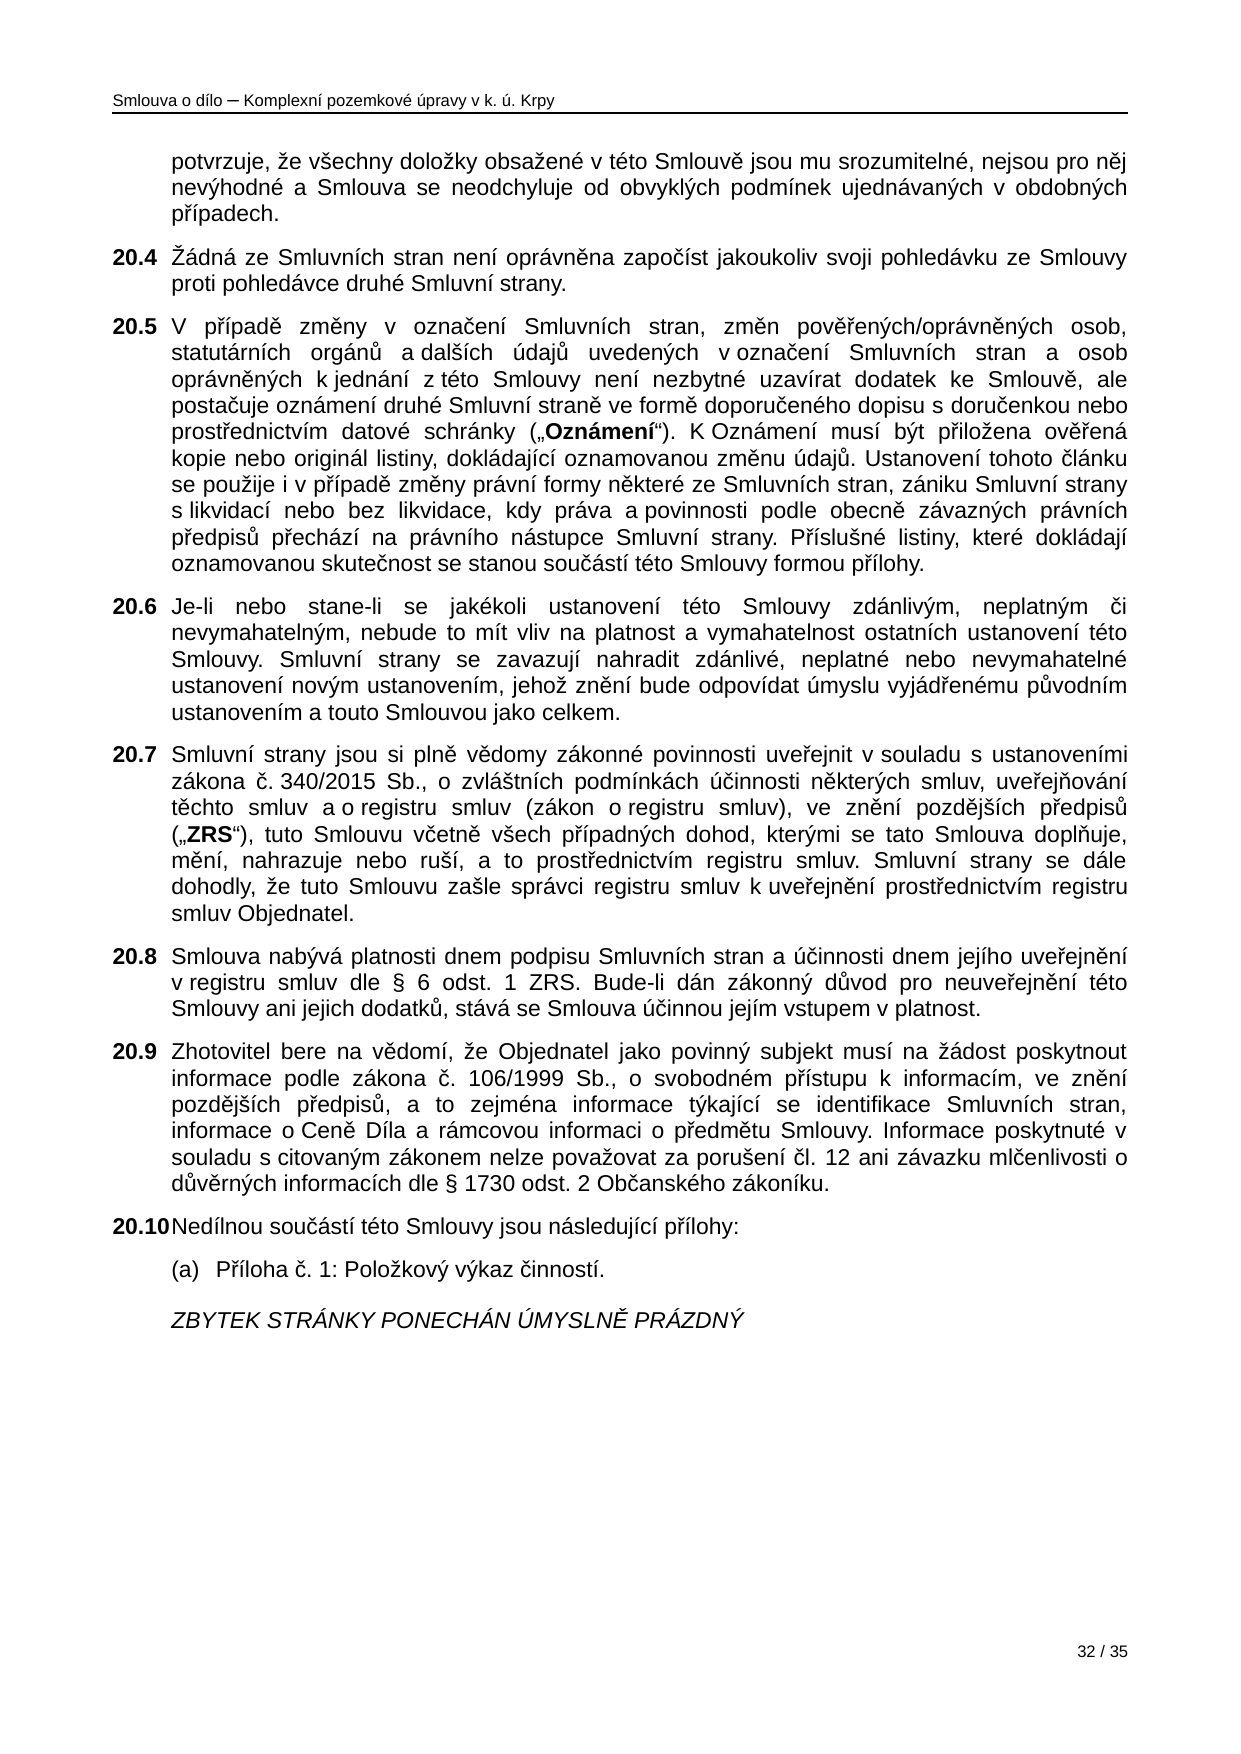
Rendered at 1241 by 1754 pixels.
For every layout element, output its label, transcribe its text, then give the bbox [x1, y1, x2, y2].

text V případě změny v označení Smluvních stran, změn pověřených/oprávněných osob, statutárních orgánů a dalších údajů uvedených v označení Smluvních stran a osob oprávněných k jednání z této Smlouvy není nezbytné uzavírat dodatek ke Smlouvě, ale postačuje oznámení druhé Smluvní straně ve formě doporučeného dopisu s doručenkou nebo prostřednictvím datové schránky („Oznámení“). K Oznámení musí být přiložena ověřená kopie nebo originál listiny, dokládající oznamovanou změnu údajů. Ustanovení tohoto článku se použije i v případě změny právní formy některé ze Smluvních stran, zániku Smluvní strany s likvidací nebo bez likvidace, kdy práva a povinnosti podle obecně závazných právních předpisů přechází na právního nástupce Smluvní strany. Příslušné listiny, které dokládají oznamovanou skutečnost se stanou součástí této Smlouvy formou přílohy. [112, 313, 1128, 576]
text Je-li nebo stane-li se jakékoli ustanovení této Smlouvy zdánlivým, neplatným či nevymahatelným, nebude to mít vliv na platnost a vymahatelnost ostatních ustanovení této Smlouvy. Smluvní strany se zavazují nahradit zdánlivé, neplatné nebo nevymahatelné ustanovení novým ustanovením, jehož znění bude odpovídat úmyslu vyjádřenému původním ustanovením a touto Smlouvou jako celkem. [112, 593, 1128, 725]
text Smluvní strany jsou si plně vědomy zákonné povinnosti uveřejnit v souladu s ustanoveními zákona č. 340/2015 Sb., o zvláštních podmínkách účinnosti některých smluv, uveřejňování těchto smluv a o registru smluv (zákon o registru smluv), ve znění pozdějších předpisů („ZRS“), tuto Smlouvu včetně všech případných dohod, kterými se tato Smlouva doplňuje, mění, nahrazuje nebo ruší, a to prostřednictvím registru smluv. Smluvní strany se dále dohodly, že tuto Smlouvu zašle správci registru smluv k uveřejnění prostřednictvím registru smluv Objednatel. [112, 741, 1128, 926]
text Zhotovitel bere na vědomí, že Objednatel jako povinný subjekt musí na žádost poskytnout informace podle zákona č. 106/1999 Sb., o svobodném přístupu k informacím, ve znění pozdějších předpisů, a to zejména informace týkající se identifikace Smluvních stran, informace o Ceně Díla a rámcovou informaci o předmětu Smlouvy. Informace poskytnuté v souladu s citovaným zákonem nelze považovat za porušení čl. 12 ani závazku mlčenlivosti o důvěrných informacích dle § 1730 odst. 2 Občanského zákoníku. [112, 1038, 1128, 1196]
text Nedílnou součástí této Smlouvy jsou následující přílohy: [112, 1213, 1128, 1239]
text Smlouva nabývá platnosti dnem podpisu Smluvních stran a účinnosti dnem jejího uveřejnění v registru smluv dle § 6 odst. 1 ZRS. Bude-li dán zákonný důvod pro neuveřejnění této Smlouvy ani jejich dodatků, stává se Smlouva účinnou jejím vstupem v platnost. [112, 943, 1128, 1022]
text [112, 148, 1128, 227]
list ZBYTEK STRÁNKY PONECHÁN ÚMYSLNĚ PRÁZDNÝ [171, 1307, 1128, 1334]
list Příloha č. 1: Položkový výkaz činností. [171, 1256, 1128, 1282]
text Žádná ze Smluvních stran není oprávněna započíst jakoukoliv svoji pohledávku ze Smlouvy proti pohledávce druhé Smluvní strany. [112, 243, 1128, 296]
